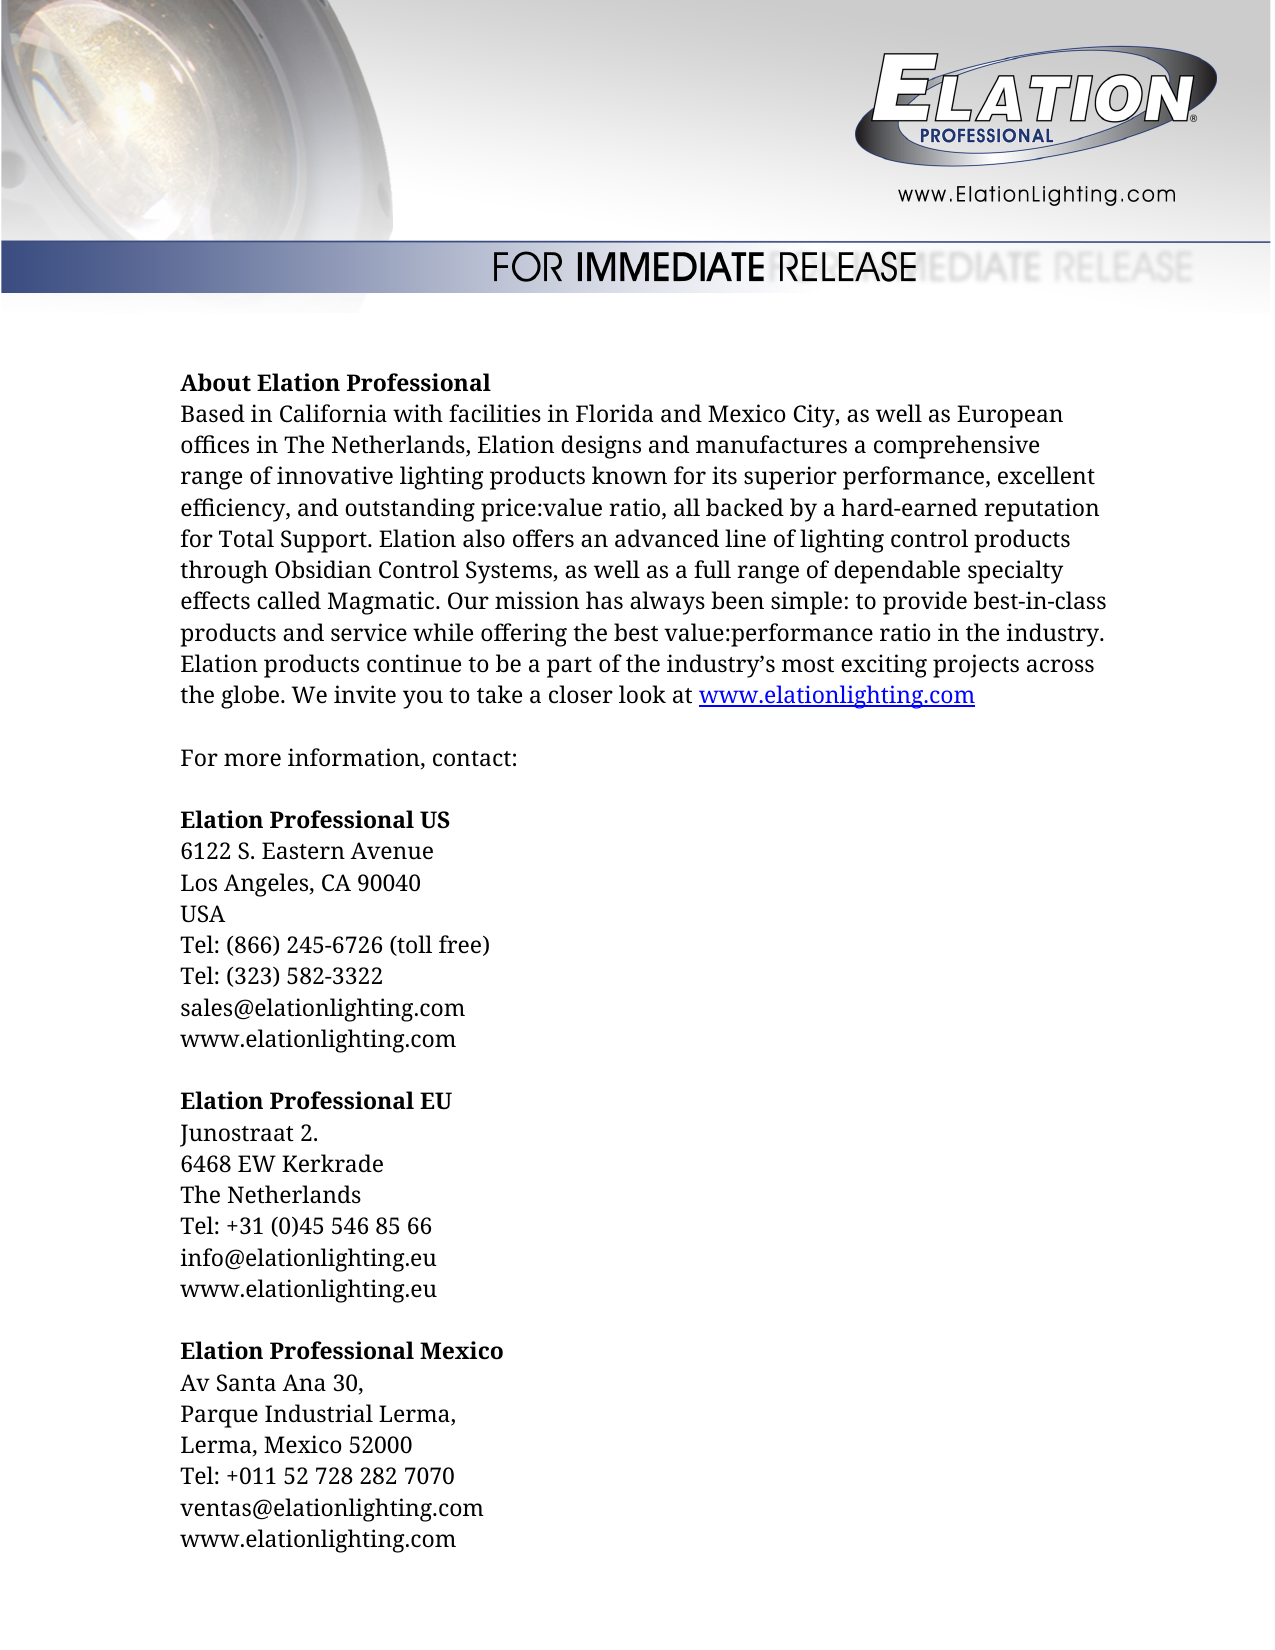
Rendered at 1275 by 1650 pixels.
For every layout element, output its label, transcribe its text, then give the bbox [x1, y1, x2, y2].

text 6468 EW Kerkrade [180, 1148, 1109, 1179]
text Tel: (866) 245-6726 (toll free) [180, 929, 1109, 960]
text Av Santa Ana 30, [180, 1367, 1109, 1398]
text sales@elationlighting.com [180, 992, 1109, 1023]
text ventas@elationlighting.com [180, 1492, 1109, 1523]
text www.elationlighting.com [180, 1023, 1109, 1054]
text Based in California with facilities in Florida and Mexico City, as well as European offices in The Netherlands, Elation designs and manufactures a comprehensive range of innovative lighting products known for its superior performance, excellent efficiency, and outstanding price:value ratio, all backed by a hard-earned reputation for Total Support. Elation also offers an advanced line of lighting control products through Obsidian Control Systems, as well as a full range of dependable specialty effects called Magmatic. Our mission has always been simple: to provide best-in-class products and service while offering the best value:performance ratio in the industry. Elation products continue to be a part of the industry’s most exciting projects across the globe. We invite you to take a closer look at www.elationlighting.com [180, 398, 1109, 710]
text For more information, contact: [180, 742, 1109, 773]
text The Netherlands [180, 1179, 1109, 1210]
text Elation Professional EU [180, 1085, 1109, 1117]
text Elation Professional Mexico [180, 1335, 1109, 1367]
picture [0, 0, 1271, 312]
text Junostraat 2. [180, 1117, 1109, 1148]
text Tel: +011 52 728 282 7070 [180, 1460, 1109, 1492]
text info@elationlighting.eu [180, 1242, 1109, 1273]
text 6122 S. Eastern Avenue [180, 835, 1109, 867]
text About Elation Professional [180, 312, 1109, 398]
text Parque Industrial Lerma, [180, 1398, 1109, 1429]
text Elation Professional US [180, 804, 1109, 835]
text www.elationlighting.eu [180, 1273, 1109, 1304]
text Tel: +31 (0)45 546 85 66 [180, 1210, 1109, 1242]
text Tel: (323) 582-3322 [180, 960, 1109, 992]
text Lerma, Mexico 52000 [180, 1429, 1109, 1460]
text www.elationlighting.com [180, 1523, 1109, 1554]
text USA [180, 898, 1109, 929]
text Los Angeles, CA 90040 [180, 867, 1109, 898]
